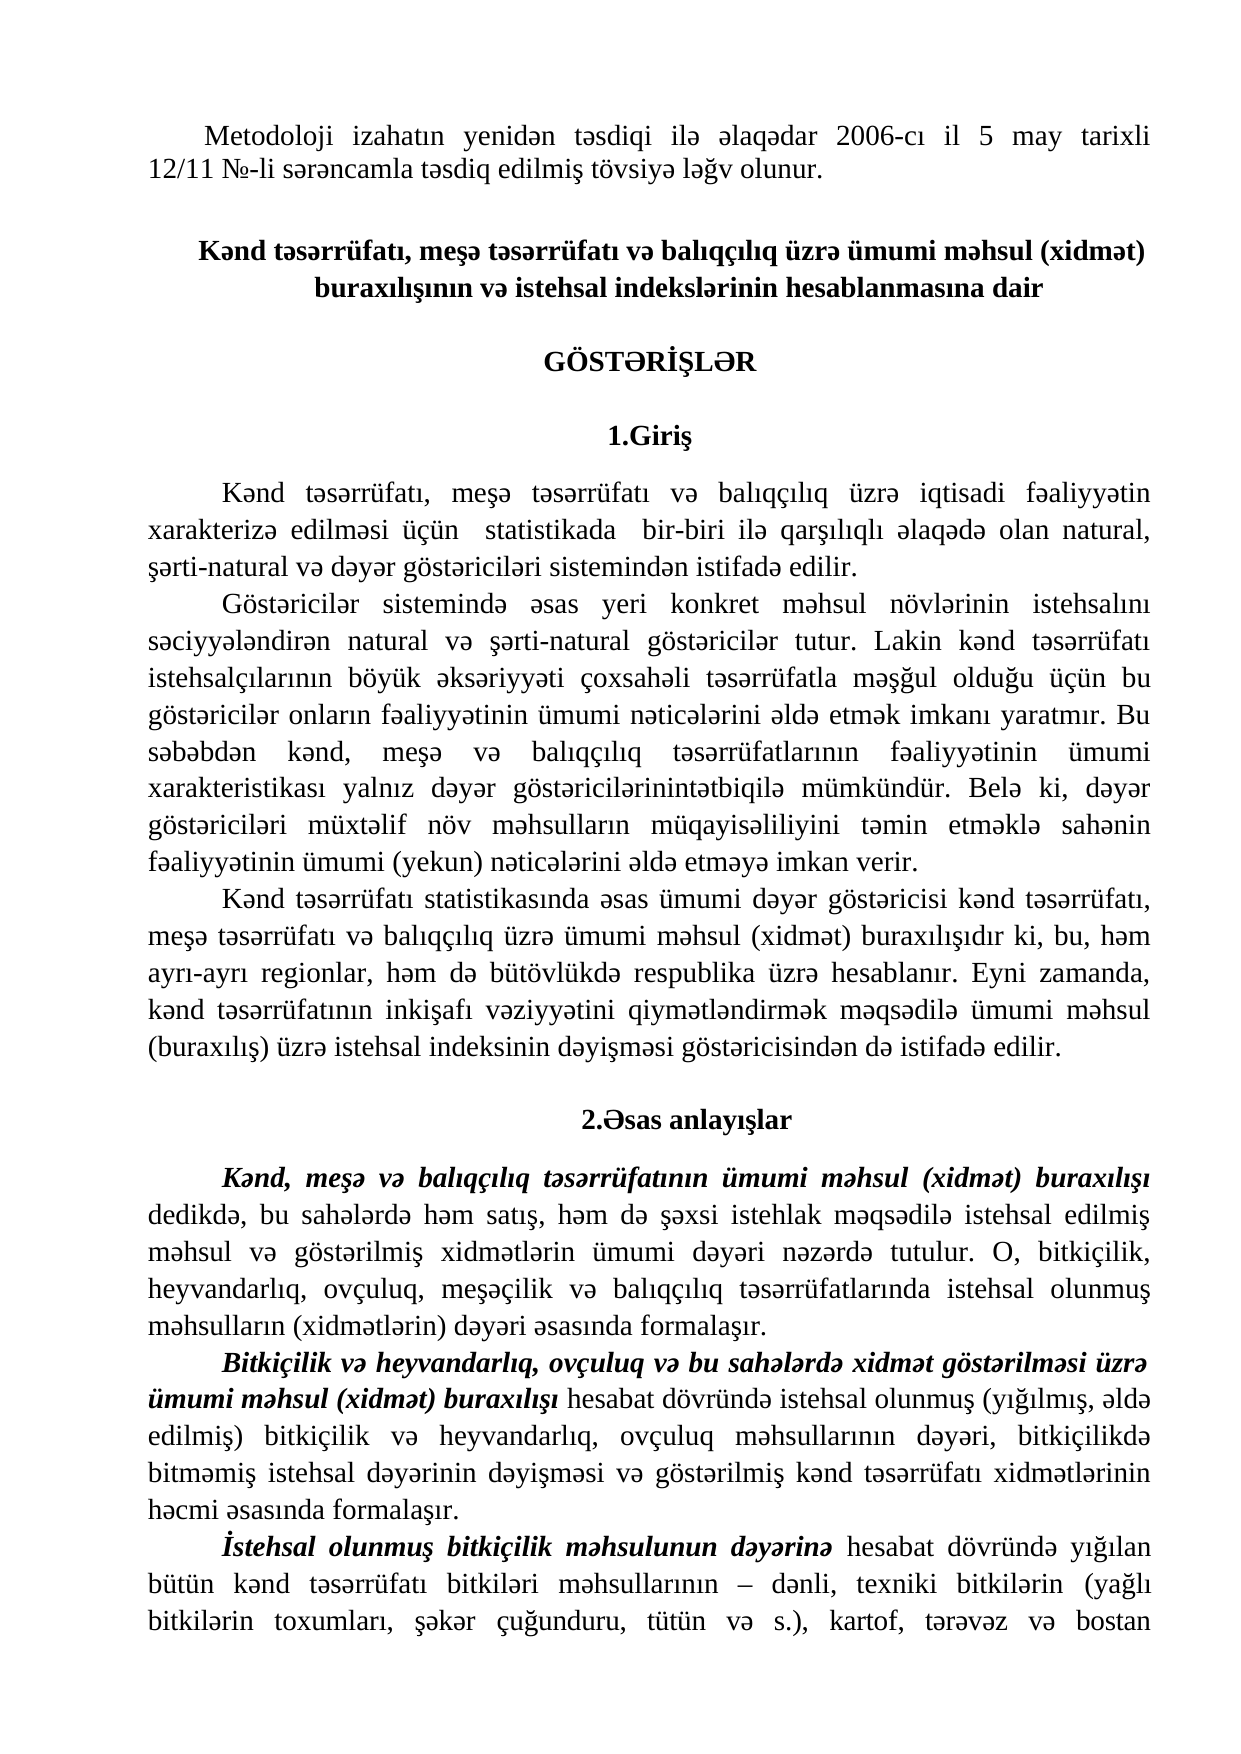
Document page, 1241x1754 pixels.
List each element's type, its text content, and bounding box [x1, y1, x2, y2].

text Göstəricilər sistemində əsas yeri konkret məhsul növlərinin istehsalını səciyyələndirən natural və şərti-natural göstəricilər tutur. Lakin kənd təsərrüfatı istehsalçılarının böyük əksəriyyəti çoxsahəli təsərrüfatla məşğul olduğu üçün bu göstəricilər onların fəaliyyətinin ümumi nəticələrini əldə etmək imkanı yaratmır. Bu səbəbdən kənd, meşə və balıqçılıq təsərrüfatlarının fəaliyyətinin ümumi xarakteristikası yalnız dəyər göstəricilərinintətbiqilə mümkündür. Belə ki, dəyər göstəriciləri müxtəlif növ məhsulların müqayisəliliyini təmin etməklə sahənin fəaliyyətinin ümumi (yekun) nəticələrini əldə etməyə imkan verir. [148, 586, 1152, 878]
subtitle GÖSTƏRİŞLƏR [148, 344, 1152, 377]
text Kənd təsərrüfatı, meşə təsərrüfatı və balıqçılıq üzrə ümumi məhsul (xidmət) buraxılışının və istehsal indekslərinin hesablanmasına dair [192, 233, 1152, 304]
text Kənd təsərrüfatı, meşə təsərrüfatı və balıqçılıq üzrə iqtisadi fəaliyyətin xarakterizə edilməsi üçün statistikada bir-biri ilə qarşılıqlı əlaqədə olan natural, şərti-natural və dəyər göstəriciləri sistemindən istifadə edilir. [148, 476, 1152, 583]
text Bitkiçilik və heyvandarlıq, ovçuluq və bu sahələrdə xidmət göstərilməsi üzrə ümumi məhsul (xidmət) buraxılışı hesabat dövründə istehsal olunmuş (yığılmış, əldə edilmiş) bitkiçilik və heyvandarlıq, ovçuluq məhsullarının dəyəri, bitkiçilikdə bitməmiş istehsal dəyərinin dəyişməsi və göstərilmiş kənd təsərrüfatı xidmətlərinin həcmi əsasında formalaşır. [148, 1345, 1152, 1526]
text Kənd təsərrüfatı statistikasında əsas ümumi dəyər göstəricisi kənd təsərrüfatı, meşə təsərrüfatı və balıqçılıq üzrə ümumi məhsul (xidmət) buraxılışıdır ki, bu, həm ayrı-ayrı regionlar, həm də bütövlükdə respublika üzrə hesablanır. Eyni zamanda, kənd təsərrüfatının inkişafı vəziyyətini qiymətləndirmək məqsədilə ümumi məhsul (buraxılış) üzrə istehsal indeksinin dəyişməsi göstəricisindən də istifadə edilir. [148, 881, 1152, 1062]
text 1.Giriş [148, 418, 1152, 451]
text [148, 1529, 1152, 1636]
text 2.Əsas anlayışlar [148, 1102, 1152, 1136]
text Kənd, meşə və balıqçılıq təsərrüfatının ümumi məhsul (xidmət) buraxılışı dedikdə, bu sahələrdə həm satış, həm də şəxsi istehlak məqsədilə istehsal edilmiş məhsul və göstərilmiş xidmətlərin ümumi dəyəri nəzərdə tutulur. O, bitkiçilik, heyvandarlıq, ovçuluq, meşəçilik və balıqçılıq təsərrüfatlarında istehsal olunmuş məhsulların (xidmətlərin) dəyəri əsasında formalaşır. [148, 1160, 1152, 1341]
text Metodoloji izahatın yenidən təsdiqi ilə əlaqədar 2006-cı il 5 may tarixli 12/11 №-li sərəncamla təsdiq edilmiş tövsiyə ləğv olunur. [148, 118, 1152, 185]
